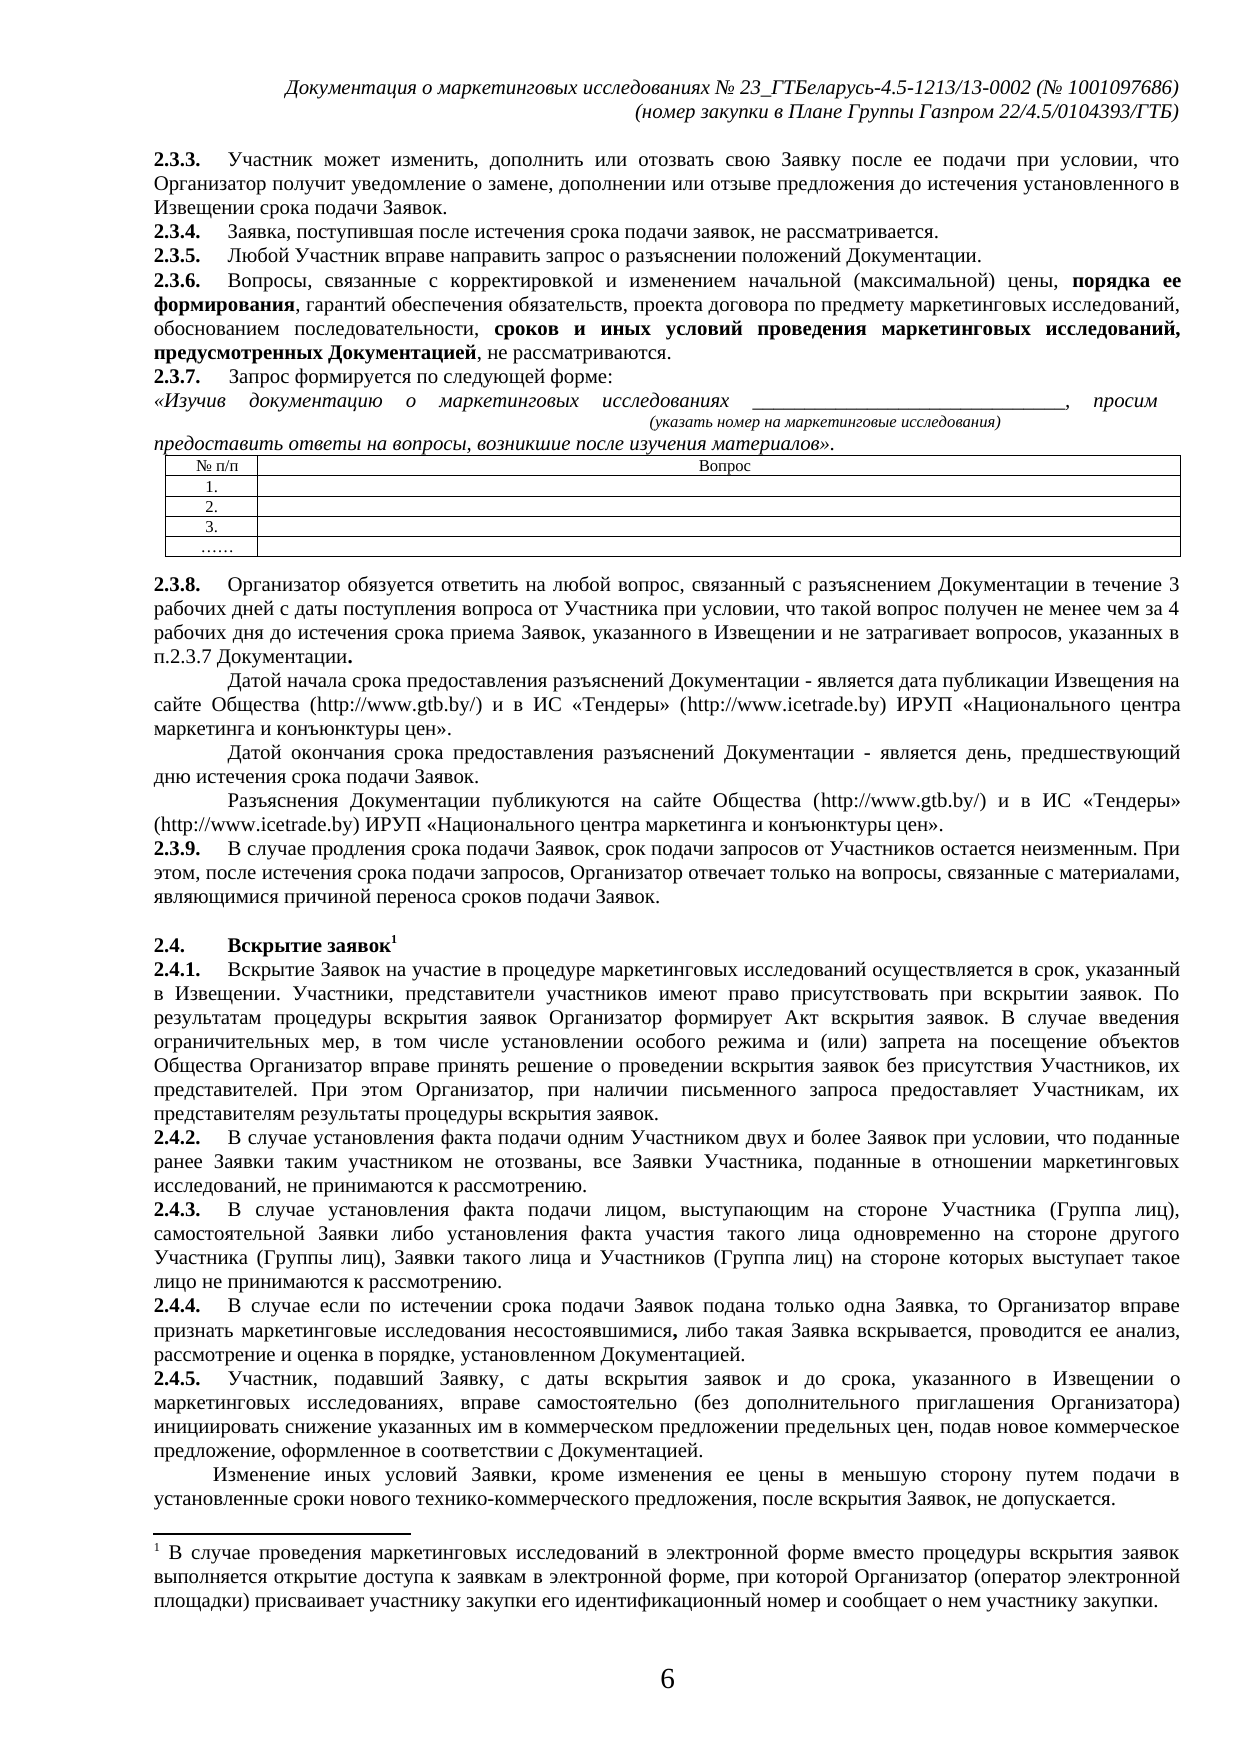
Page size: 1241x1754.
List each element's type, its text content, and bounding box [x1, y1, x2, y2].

list Организатор обязуется ответить на любой вопрос, связанный с разъяснением Документации в течение 3 рабочих дней с даты поступления вопроса от Участника при условии, что такой вопрос получен не менее чем за 4 рабочих дня до истечения срока приема Заявок, указанного в Извещении и не затрагивает вопросов, указанных в п.2.3.7 Документации. [153, 572, 1181, 668]
list В случае установления факта подачи одним Участником двух и более Заявок при условии, что поданные ранее Заявки таким участником не отозваны, все Заявки Участника, поданные в отношении маркетинговых исследований, не принимаются к рассмотрению. [153, 1125, 1181, 1197]
table_header № п/п [166, 456, 257, 475]
list В случае если по истечении срока подачи Заявок подана только одна Заявка, то Организатор вправе признать маркетинговые исследования несостоявшимися, либо такая Заявка вскрывается, проводится ее анализ, рассмотрение и оценка в порядке, установленном Документацией. [153, 1293, 1181, 1366]
list Участник, подавший Заявку, с даты вскрытия заявок и до срока, указанного в Извещении о маркетинговых исследованиях, вправе самостоятельно (без дополнительного приглашения Организатора) инициировать снижение указанных им в коммерческом предложении предельных цен, подав новое коммерческое предложение, оформленное в соответствии с Документацией. [153, 1366, 1181, 1462]
list В случае установления факта подачи лицом, выступающим на стороне Участника (Группа лиц), самостоятельной Заявки либо установления факта участия такого лица одновременно на стороне другого Участника (Группы лиц), Заявки такого лица и Участников (Группа лиц) на стороне которых выступает такое лицо не принимаются к рассмотрению. [153, 1197, 1181, 1293]
list Участник может изменить, дополнить или отозвать свою Заявку после ее подачи при условии, что Организатор получит уведомление о замене, дополнении или отзыве предложения до истечения установленного в Извещении срока подачи Заявок. [153, 147, 1181, 219]
list Заявка, поступившая после истечения срока подачи заявок, не рассматривается. [153, 219, 1181, 243]
table_header Вопрос [258, 456, 1180, 475]
table_cell [258, 497, 1180, 516]
text Датой начала срока предоставления разъяснений Документации - является дата публикации Извещения на сайте Общества (http://www.gtb.by/) и в ИС «Тендеры» (http://www.icetrade.by) ИРУП «Национального центра маркетинга и конъюнктуры цен». [153, 668, 1181, 740]
text Разъяснения Документации публикуются на сайте Общества (http://www.gtb.by/) и в ИС «Тендеры» (http://www.icetrade.by) ИРУП «Национального центра маркетинга и конъюнктуры цен». [153, 788, 1181, 836]
text предоставить ответы на вопросы, возникшие после изучения материалов». [153, 431, 1181, 455]
text Изменение иных условий Заявки, кроме изменения ее цены в меньшую сторону путем подачи в установленные сроки нового технико-коммерческого предложения, после вскрытия Заявок, не допускается. [153, 1462, 1181, 1510]
list Вскрытие заявок [153, 932, 1181, 957]
table_cell [258, 537, 1180, 556]
text Датой окончания срока предоставления разъяснений Документации - является день, предшествующий дню истечения срока подачи Заявок. [153, 740, 1181, 788]
table_cell 3. [166, 517, 257, 536]
table_cell 2. [166, 497, 257, 516]
list Вскрытие Заявок на участие в процедуре маркетинговых исследований осуществляется в срок, указанный в Извещении. Участники, представители участников имеют право присутствовать при вскрытии заявок. По результатам процедуры вскрытия заявок Организатор формирует Акт вскрытия заявок. В случае введения ограничительных мер, в том числе установлении особого режима и (или) запрета на посещение объектов Общества Организатор вправе принять решение о проведении вскрытия заявок без присутствия Участников, их представителей. При этом Организатор, при наличии письменного запроса предоставляет Участникам, их представителям результаты процедуры вскрытия заявок. [153, 957, 1181, 1125]
table_cell 1. [166, 476, 257, 496]
table_cell [258, 517, 1180, 536]
table_cell [258, 476, 1180, 496]
list Любой Участник вправе направить запрос о разъяснении положений Документации. [153, 243, 1181, 267]
list Вопросы, связанные с корректировкой и изменением начальной (максимальной) цены, порядка ее формирования, гарантий обеспечения обязательств, проекта договора по предмету маркетинговых исследований, обоснованием последовательности, сроков и иных условий проведения маркетинговых исследований, предусмотренных Документацией, не рассматриваются. [153, 267, 1181, 364]
text «Изучив документацию о маркетинговых исследованиях ______________________________, просим (указать номер на маркетинговые исследования) [153, 388, 1181, 431]
list Запрос формируется по следующей форме: [153, 364, 1181, 388]
table_cell …… [166, 537, 257, 556]
list В случае продления срока подачи Заявок, срок подачи запросов от Участников остается неизменным. При этом, после истечения срока подачи запросов, Организатор отвечает только на вопросы, связанные с материалами, являющимися причиной переноса сроков подачи Заявок. [153, 836, 1181, 908]
